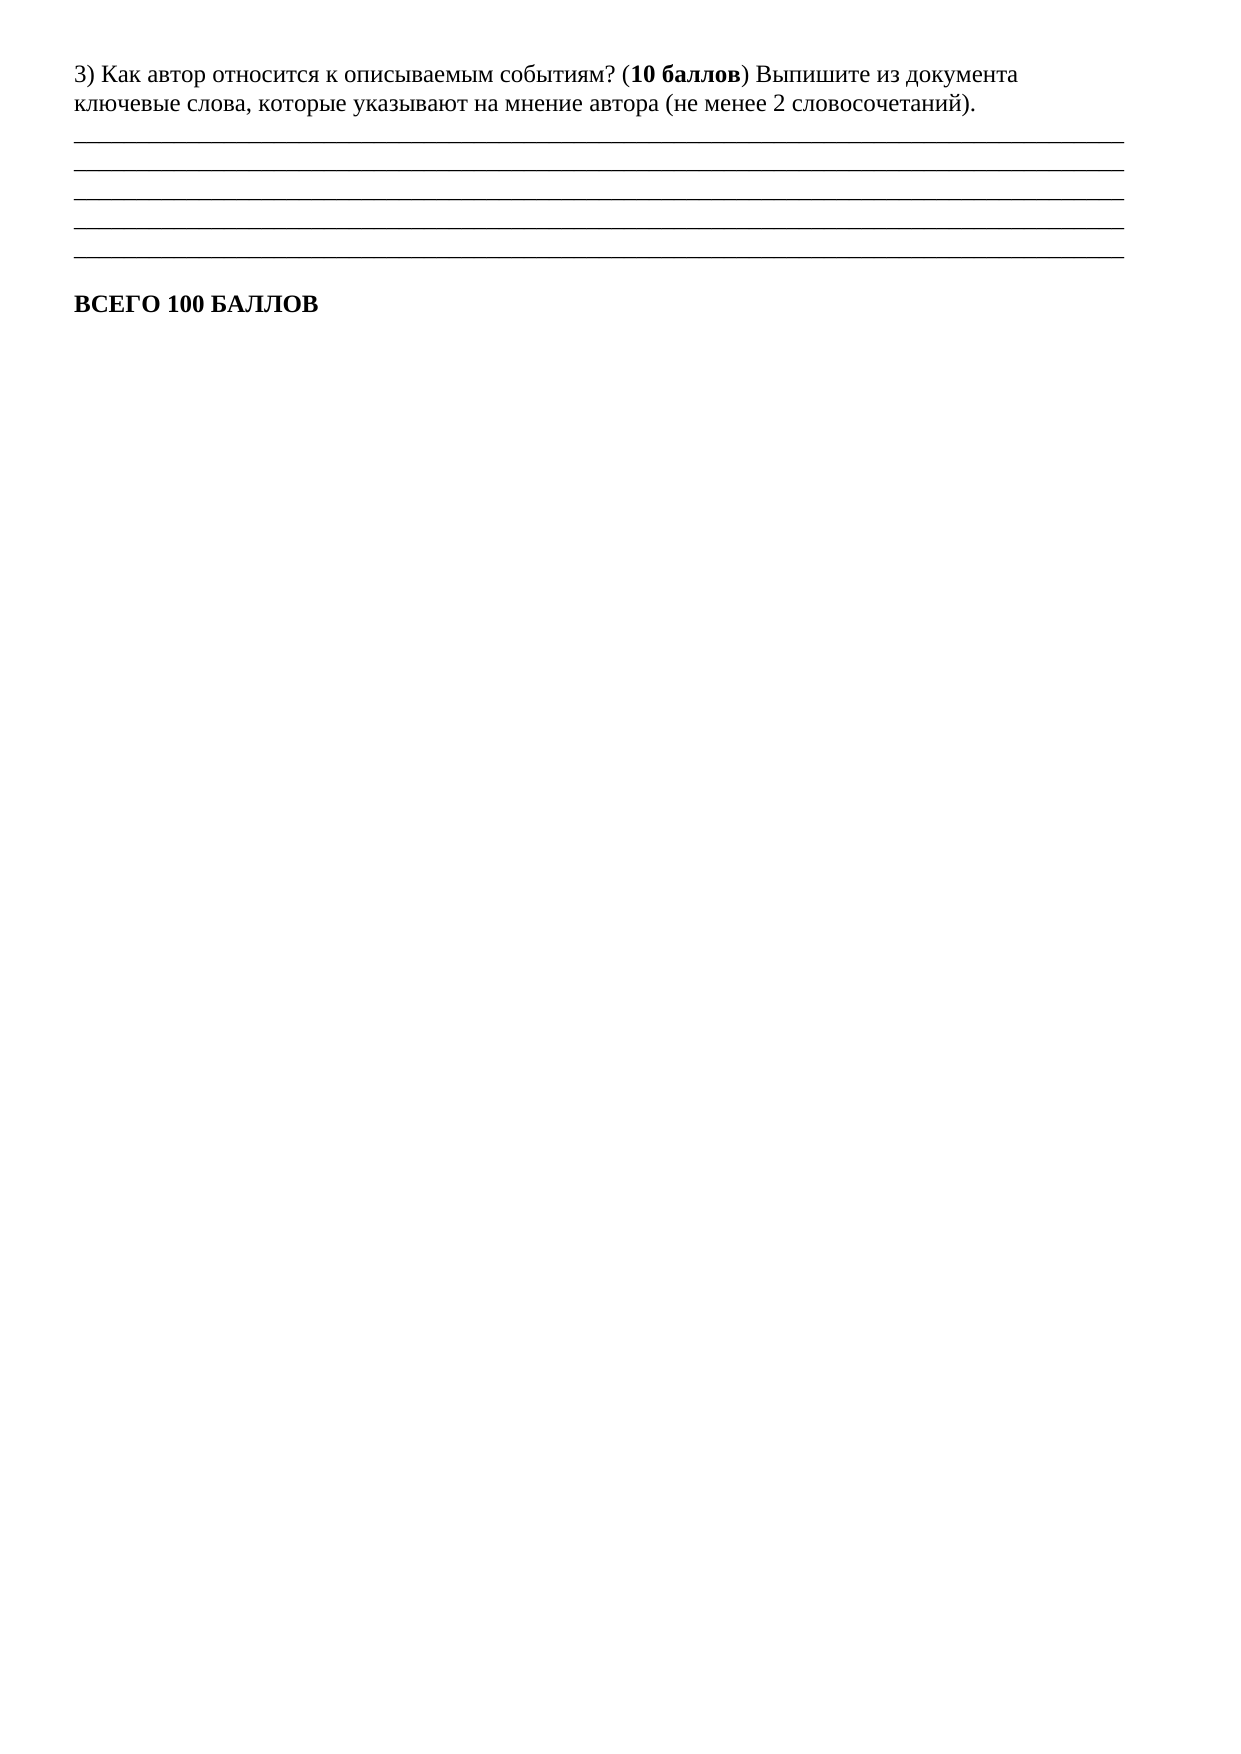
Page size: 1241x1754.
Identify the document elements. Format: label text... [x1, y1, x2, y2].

text 3) Как автор относится к описываемым событиям? (10 баллов) Выпишите из документа ключевые слова, которые указывают на мнение автора (не менее 2 словосочетаний). ____________________________________________________________________________________________________________________________________________________________________________________________________________________________________________________________________________________________________________________________________________________________________________________________________________________________________ [74, 59, 1128, 260]
text ВСЕГО 100 БАЛЛОВ [74, 289, 1152, 318]
